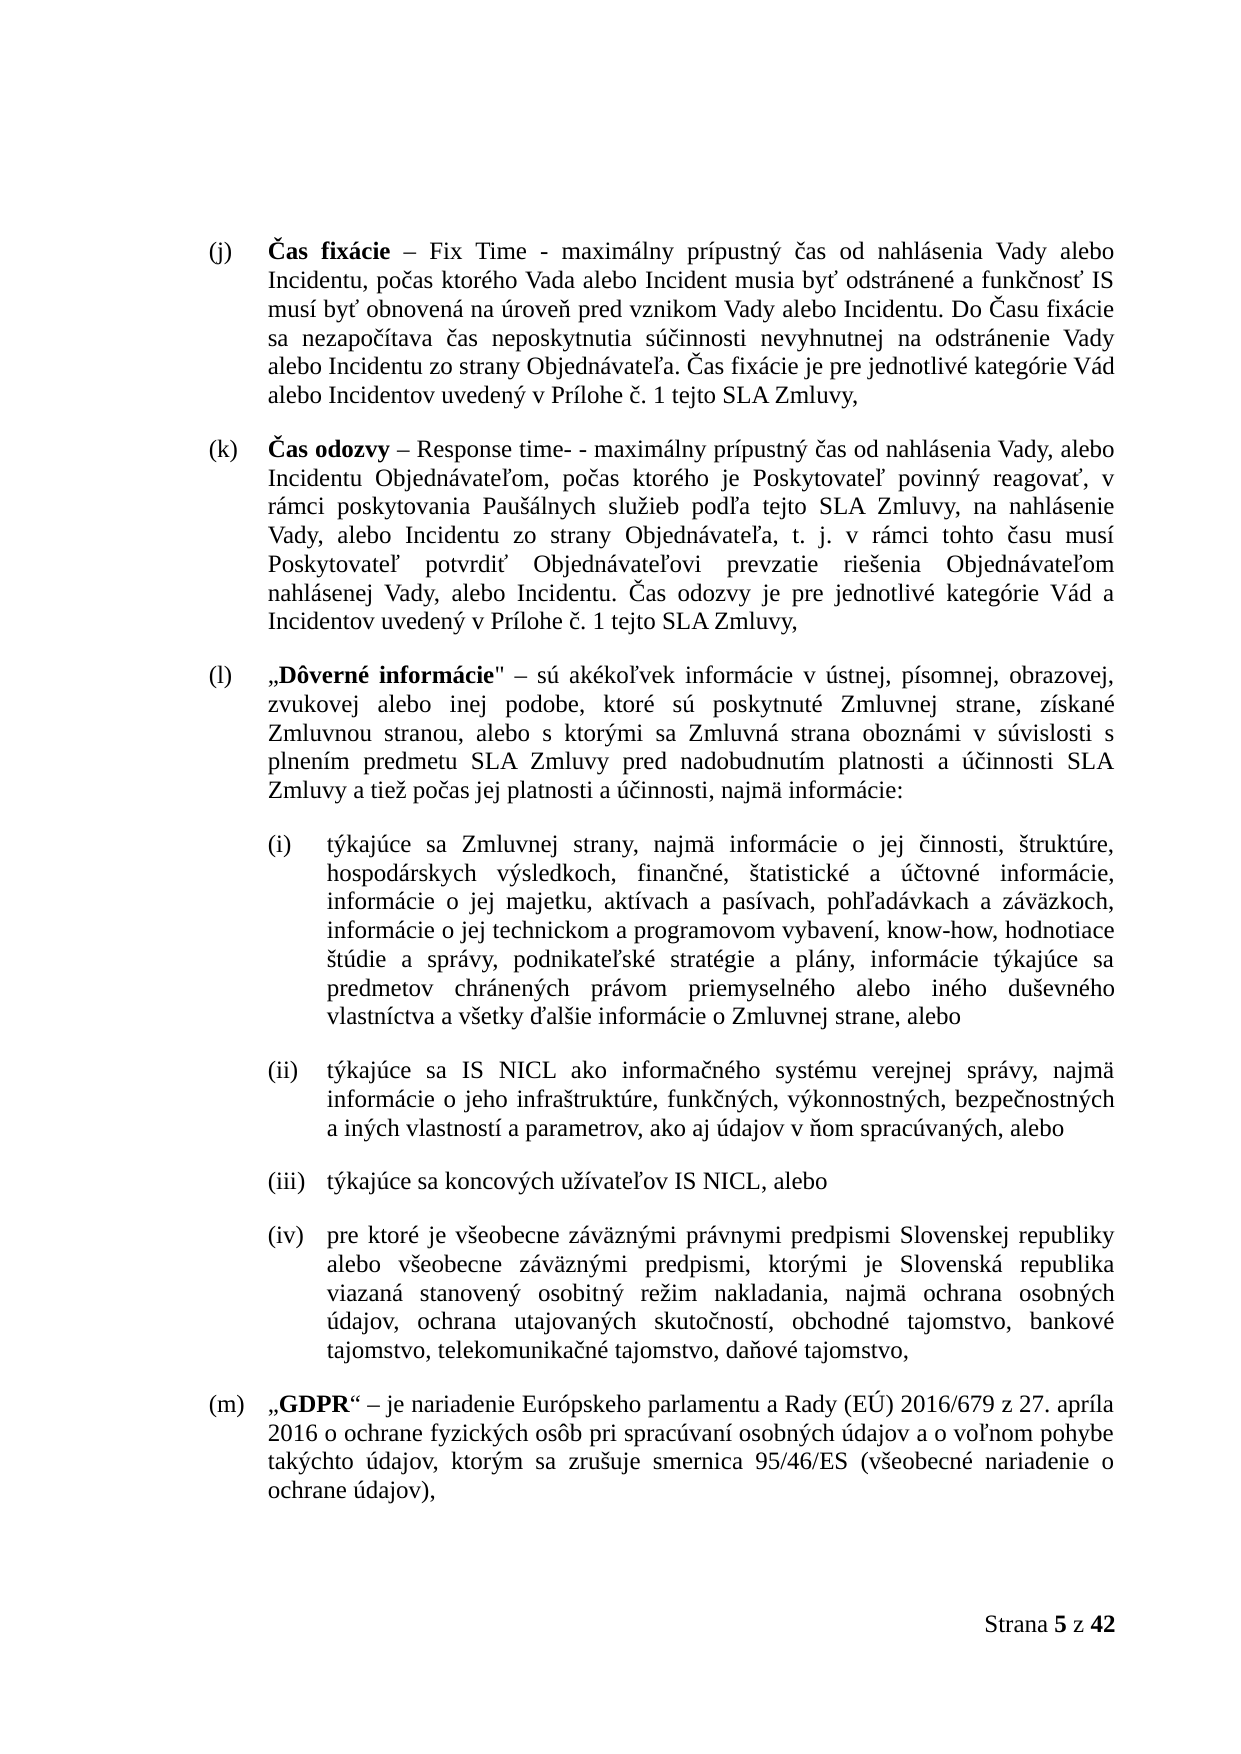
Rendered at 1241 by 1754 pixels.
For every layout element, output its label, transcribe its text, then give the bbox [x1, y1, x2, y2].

list „GDPR“ – je nariadenie Európskeho parlamentu a Rady (EÚ) 2016/679 z 27. apríla 2016 o ochrane fyzických osôb pri spracúvaní osobných údajov a o voľnom pohybe takýchto údajov, ktorým sa zrušuje smernica 95/46/ES (všeobecné nariadenie o ochrane údajov), [208, 1389, 1115, 1504]
list týkajúce sa Zmluvnej strany, najmä informácie o jej činnosti, štruktúre, hospodárskych výsledkoch, finančné, štatistické a účtovné informácie, informácie o jej majetku, aktívach a pasívach, pohľadávkach a záväzkoch, informácie o jej technickom a programovom vybavení, know-how, hodnotiace štúdie a správy, podnikateľské stratégie a plány, informácie týkajúce sa predmetov chránených právom priemyselného alebo iného duševného vlastníctva a všetky ďalšie informácie o Zmluvnej strane, alebo [268, 829, 1115, 1030]
list týkajúce sa koncových užívateľov IS NICL, alebo [268, 1166, 1115, 1195]
list pre ktoré je všeobecne záväznými právnymi predpismi Slovenskej republiky alebo všeobecne záväznými predpismi, ktorými je Slovenská republika viazaná stanovený osobitný režim nakladania, najmä ochrana osobných údajov, ochrana utajovaných skutočností, obchodné tajomstvo, bankové tajomstvo, telekomunikačné tajomstvo, daňové tajomstvo, [268, 1220, 1115, 1364]
list týkajúce sa IS NICL ako informačného systému verejnej správy, najmä informácie o jeho infraštruktúre, funkčných, výkonnostných, bezpečnostných a iných vlastností a parametrov, ako aj údajov v ňom spracúvaných, alebo [268, 1055, 1115, 1141]
list Čas odozvy – Response time- - maximálny prípustný čas od nahlásenia Vady, alebo Incidentu Objednávateľom, počas ktorého je Poskytovateľ povinný reagovať, v rámci poskytovania Paušálnych služieb podľa tejto SLA Zmluvy, na nahlásenie Vady, alebo Incidentu zo strany Objednávateľa, t. j. v rámci tohto času musí Poskytovateľ potvrdiť Objednávateľovi prevzatie riešenia Objednávateľom nahlásenej Vady, alebo Incidentu. Čas odozvy je pre jednotlivé kategórie Vád a Incidentov uvedený v Prílohe č. 1 tejto SLA Zmluvy, [208, 434, 1115, 635]
list Čas fixácie – Fix Time - maximálny prípustný čas od nahlásenia Vady alebo Incidentu, počas ktorého Vada alebo Incident musia byť odstránené a funkčnosť IS musí byť obnovená na úroveň pred vznikom Vady alebo Incidentu. Do Času fixácie sa nezapočítava čas neposkytnutia súčinnosti nevyhnutnej na odstránenie Vady alebo Incidentu zo strany Objednávateľa. Čas fixácie je pre jednotlivé kategórie Vád alebo Incidentov uvedený v Prílohe č. 1 tejto SLA Zmluvy, [208, 236, 1115, 409]
list „Dôverné informácie" – sú akékoľvek informácie v ústnej, písomnej, obrazovej, zvukovej alebo inej podobe, ktoré sú poskytnuté Zmluvnej strane, získané Zmluvnou stranou, alebo s ktorými sa Zmluvná strana oboznámi v súvislosti s plnením predmetu SLA Zmluvy pred nadobudnutím platnosti a účinnosti SLA Zmluvy a tiež počas jej platnosti a účinnosti, najmä informácie: [208, 660, 1115, 804]
